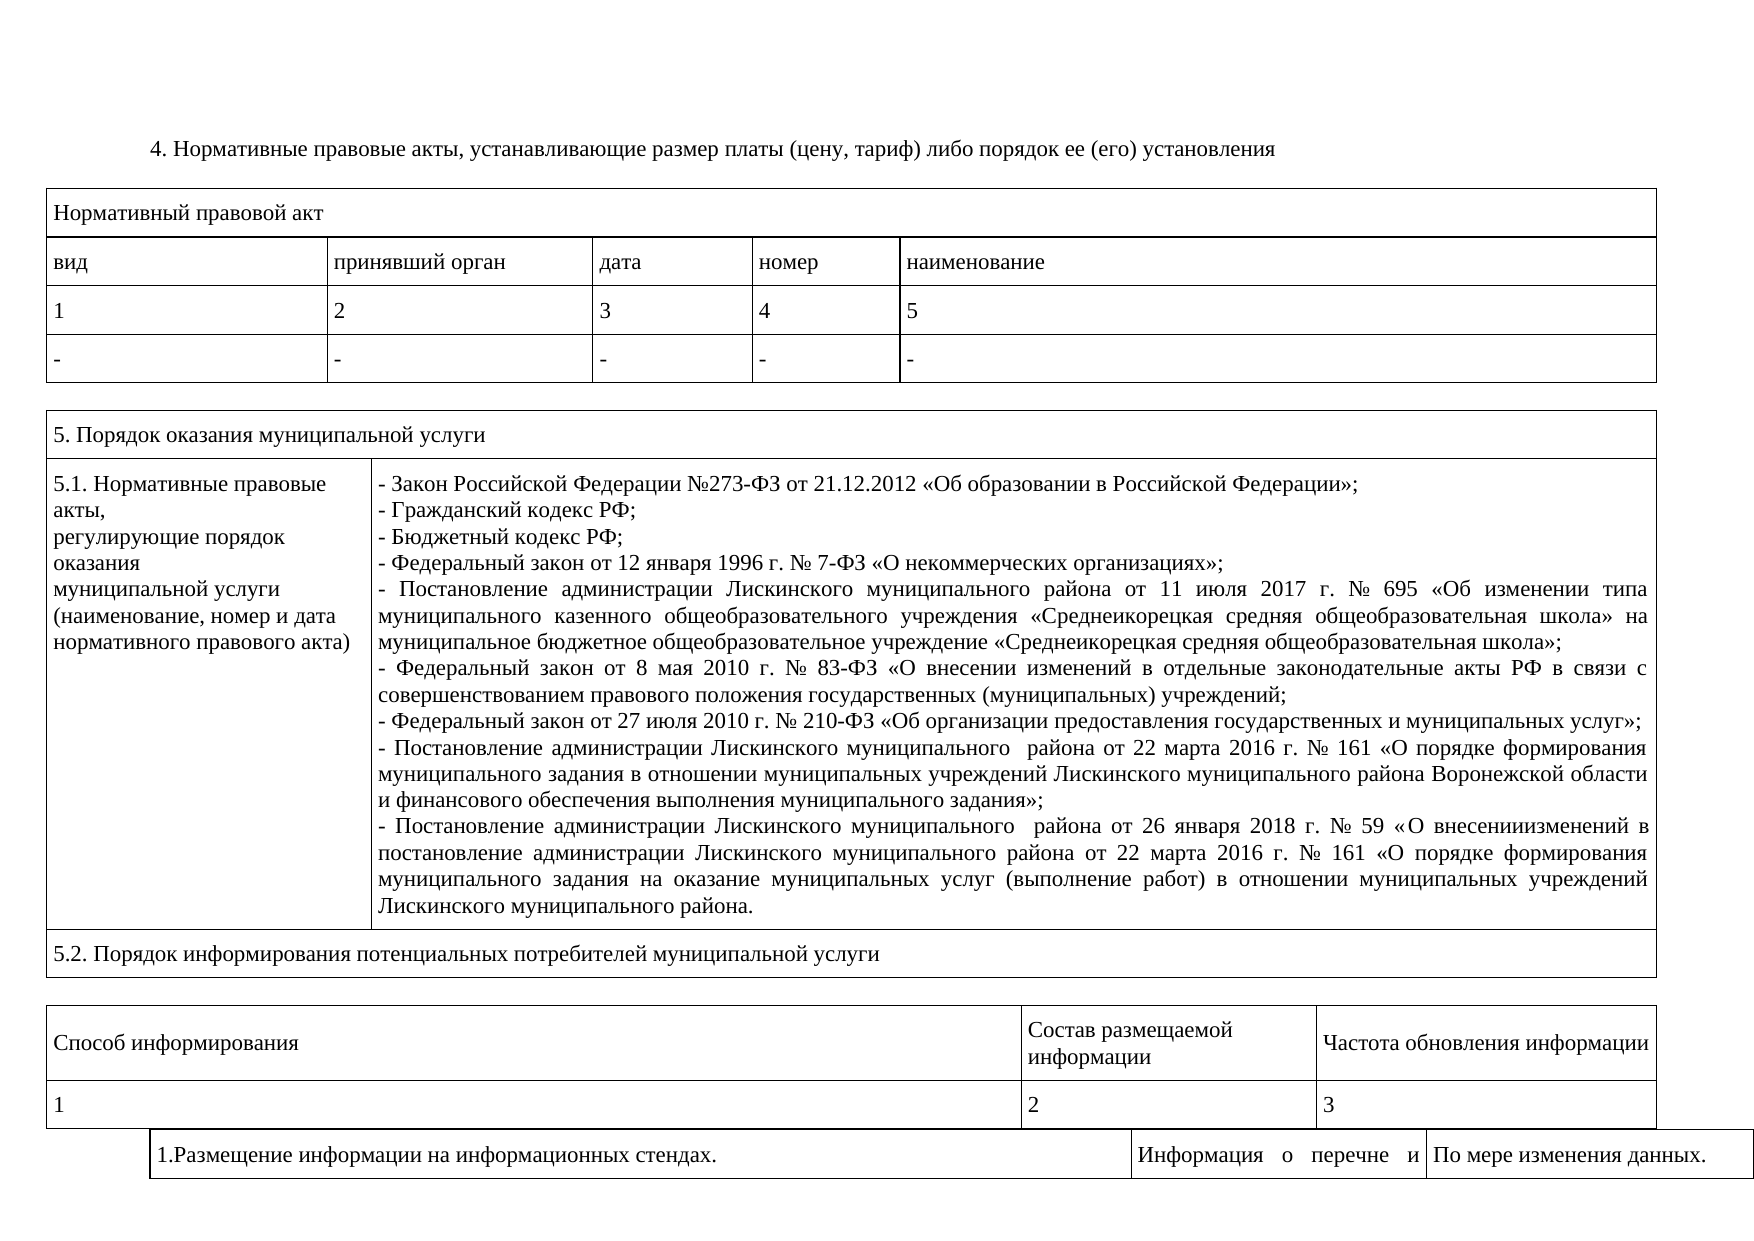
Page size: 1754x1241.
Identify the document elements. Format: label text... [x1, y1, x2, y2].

table_cell 2 [1022, 1081, 1316, 1128]
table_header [1132, 1130, 1426, 1178]
table_cell 5 [901, 286, 1656, 334]
table_cell - [593, 335, 752, 382]
table_cell номер [753, 238, 899, 285]
table_cell наименование [901, 238, 1656, 285]
table_cell - [47, 335, 327, 382]
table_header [151, 1130, 1131, 1178]
table_header Состав размещаемой информации [1022, 1006, 1316, 1080]
table_cell 4 [753, 286, 899, 334]
table_cell - Закон Российской Федерации №273-ФЗ от 21.12.2012 «Об образовании в Российской Федерации»; - Гражданский кодекс РФ; - Бюджетный кодекс РФ; - Федеральный закон от 12 января . № 7-ФЗ «О некоммерческих организациях»; - Постановление администрации Лискинского муниципального района от 11 июля 2017 г. № 695 «Об изменении типа муниципального казенного общеобразовательного учреждения «Среднеикорецкая средняя общеобразовательная школа» на муниципальное бюджетное общеобразовательное учреждение «Среднеикорецкая средняя общеобразовательная школа»; - Федеральный закон от 8 мая . № 83-ФЗ «О внесении изменений в отдельные законодательные акты РФ в связи с совершенствованием правового положения государственных (муниципальных) учреждений; - Федеральный закон от 27 июля . № 210-ФЗ «Об организации предоставления государственных и муниципальных услуг»; - Постановление администрации Лискинского муниципального района от 22 марта 2016 г. № 161 «О порядке формирования муниципального задания в отношении муниципальных учреждений Лискинского муниципального района Воронежской области и финансового обеспечения выполнения муниципального задания»; - Постановление администрации Лискинского муниципального района от 26 января 2018 г. № 59 «О внесенииизменений в постановление администрации Лискинского муниципального района от 22 марта 2016 г. № 161 «О порядке формирования муниципального задания на оказание муниципальных услуг (выполнение работ) в отношении муниципальных учреждений Лискинского муниципального района. [372, 459, 1656, 929]
text 4. Нормативные правовые акты, устанавливающие размер платы (цену, тариф) либо порядок ее (его) установления [150, 135, 1683, 161]
table_cell 5.1. Нормативные правовые акты, регулирующие порядок оказания муниципальной услуги (наименование, номер и дата нормативного правового акта) [47, 459, 371, 929]
table_header Нормативный правовой акт [47, 189, 1656, 236]
table_cell 3 [1317, 1081, 1656, 1128]
table_cell - [753, 335, 899, 382]
table_header 5. Порядок оказания муниципальной услуги [47, 411, 1656, 458]
table_cell 2 [328, 286, 592, 334]
table_cell 3 [593, 286, 752, 334]
table_cell 1 [47, 286, 327, 334]
table_cell - [901, 335, 1656, 382]
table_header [1427, 1130, 1753, 1178]
table_header Частота обновления информации [1317, 1006, 1656, 1080]
table_cell 5.2. Порядок информирования потенциальных потребителей муниципальной услуги [47, 930, 1656, 977]
table_cell дата [593, 238, 752, 285]
table_cell вид [47, 238, 327, 285]
table_cell 1 [47, 1081, 1021, 1128]
table_header Способ информирования [47, 1006, 1021, 1080]
table_cell принявший орган [328, 238, 592, 285]
table_cell - [328, 335, 592, 382]
